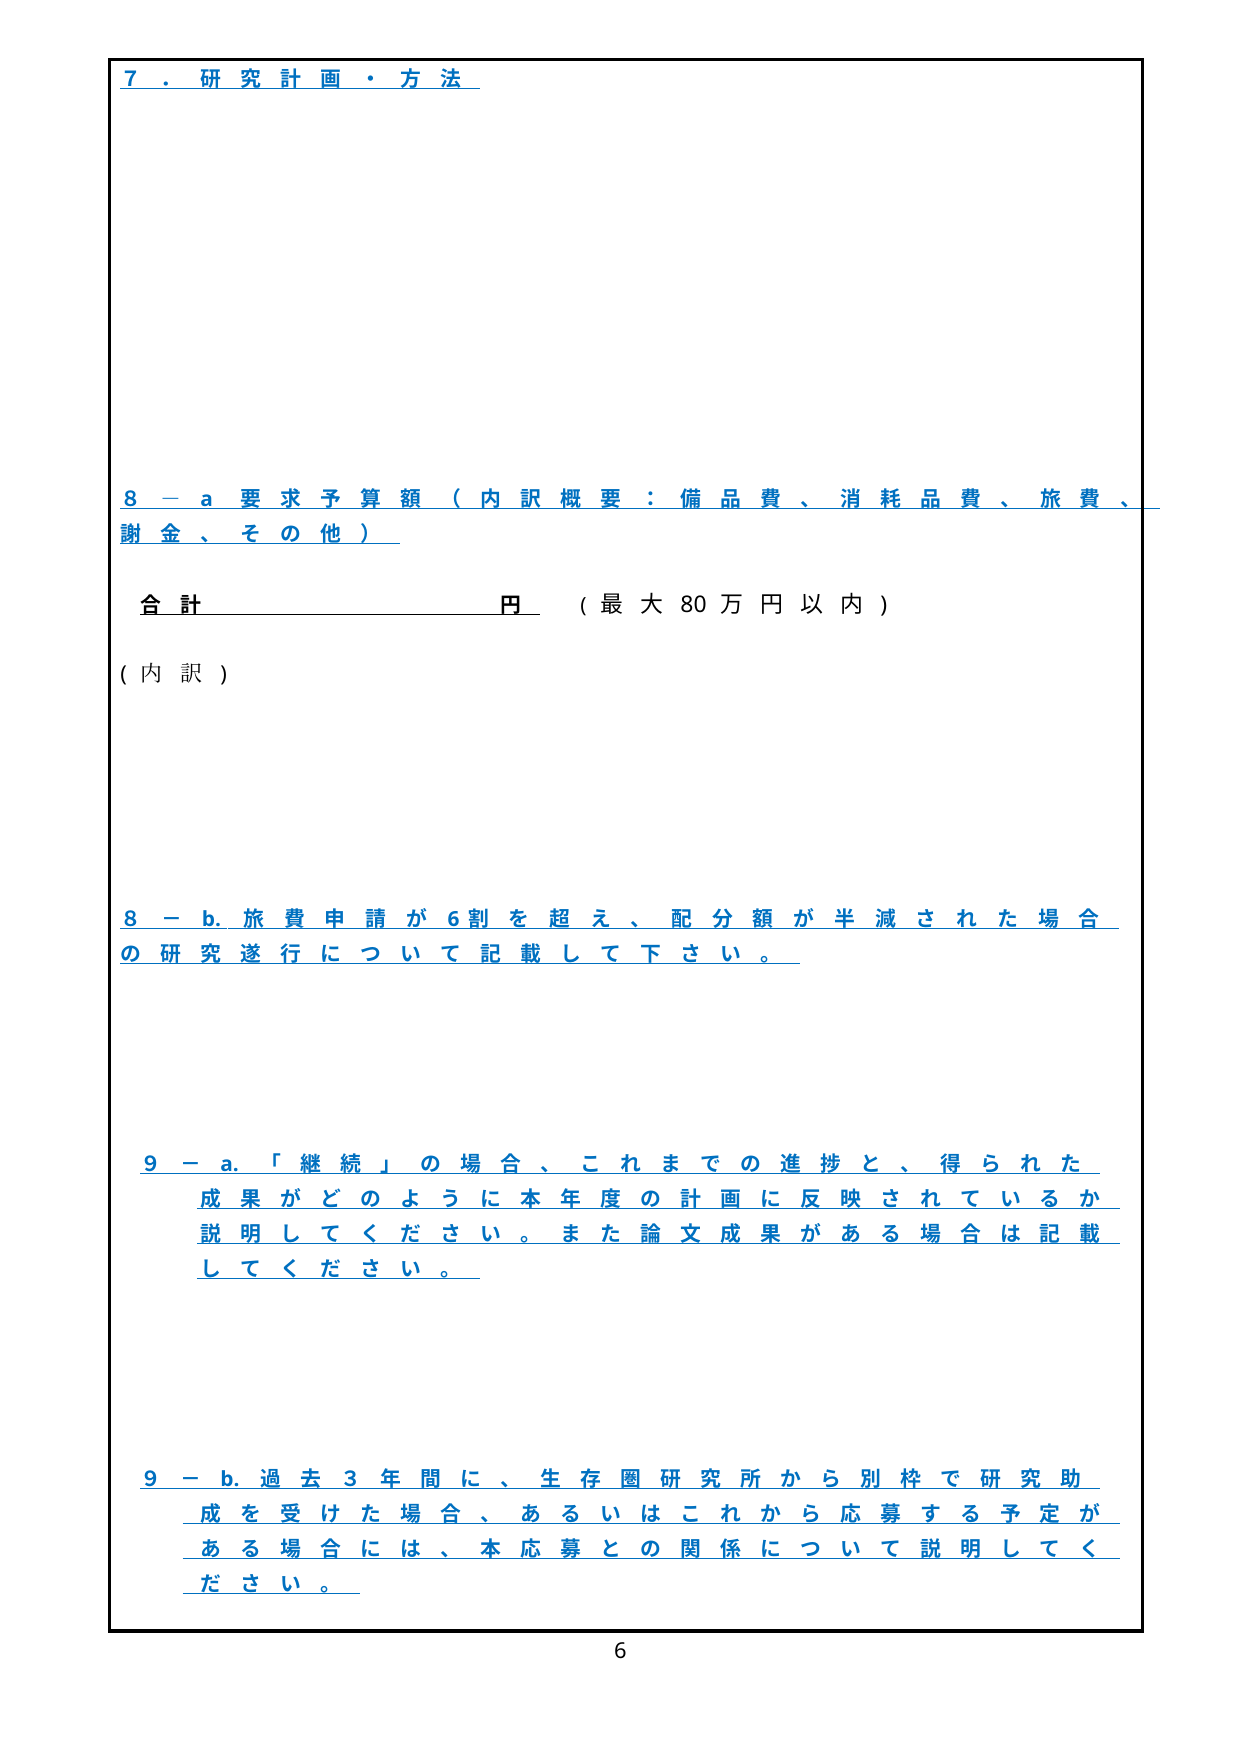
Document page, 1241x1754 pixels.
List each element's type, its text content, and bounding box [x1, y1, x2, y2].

text (内訳) [120, 655, 1120, 690]
text ９－a. 「継続」の場合、これまでの進捗と、得られた成果がどのように本年度の計画に反映されているか説明してください。また論文成果がある場合は記載してください。 [120, 1145, 1120, 1285]
text ９－b. 過去３年間に、生存圏研究所から別枠で研究助成を受けた場合、あるいはこれから応募する予定がある場合には、本応募との関係について説明してください。 [125, 1460, 1120, 1600]
text ８－a 要求予算額（内訳概要：備品費、消耗品費、旅費、謝金、その他） [120, 480, 1120, 508]
text 合計 円 (最大80万円以内) [131, 585, 1120, 620]
text ８－b. 旅費申請が6割を超え、配分額が半減された場合の研究遂行について記載して下さい。 [120, 900, 1120, 970]
text ７．研究計画・方法 [120, 61, 1120, 95]
text ８－a 要求予算額（内訳概要：備品費、消耗品費、旅費、謝金、その他） [120, 509, 1120, 550]
